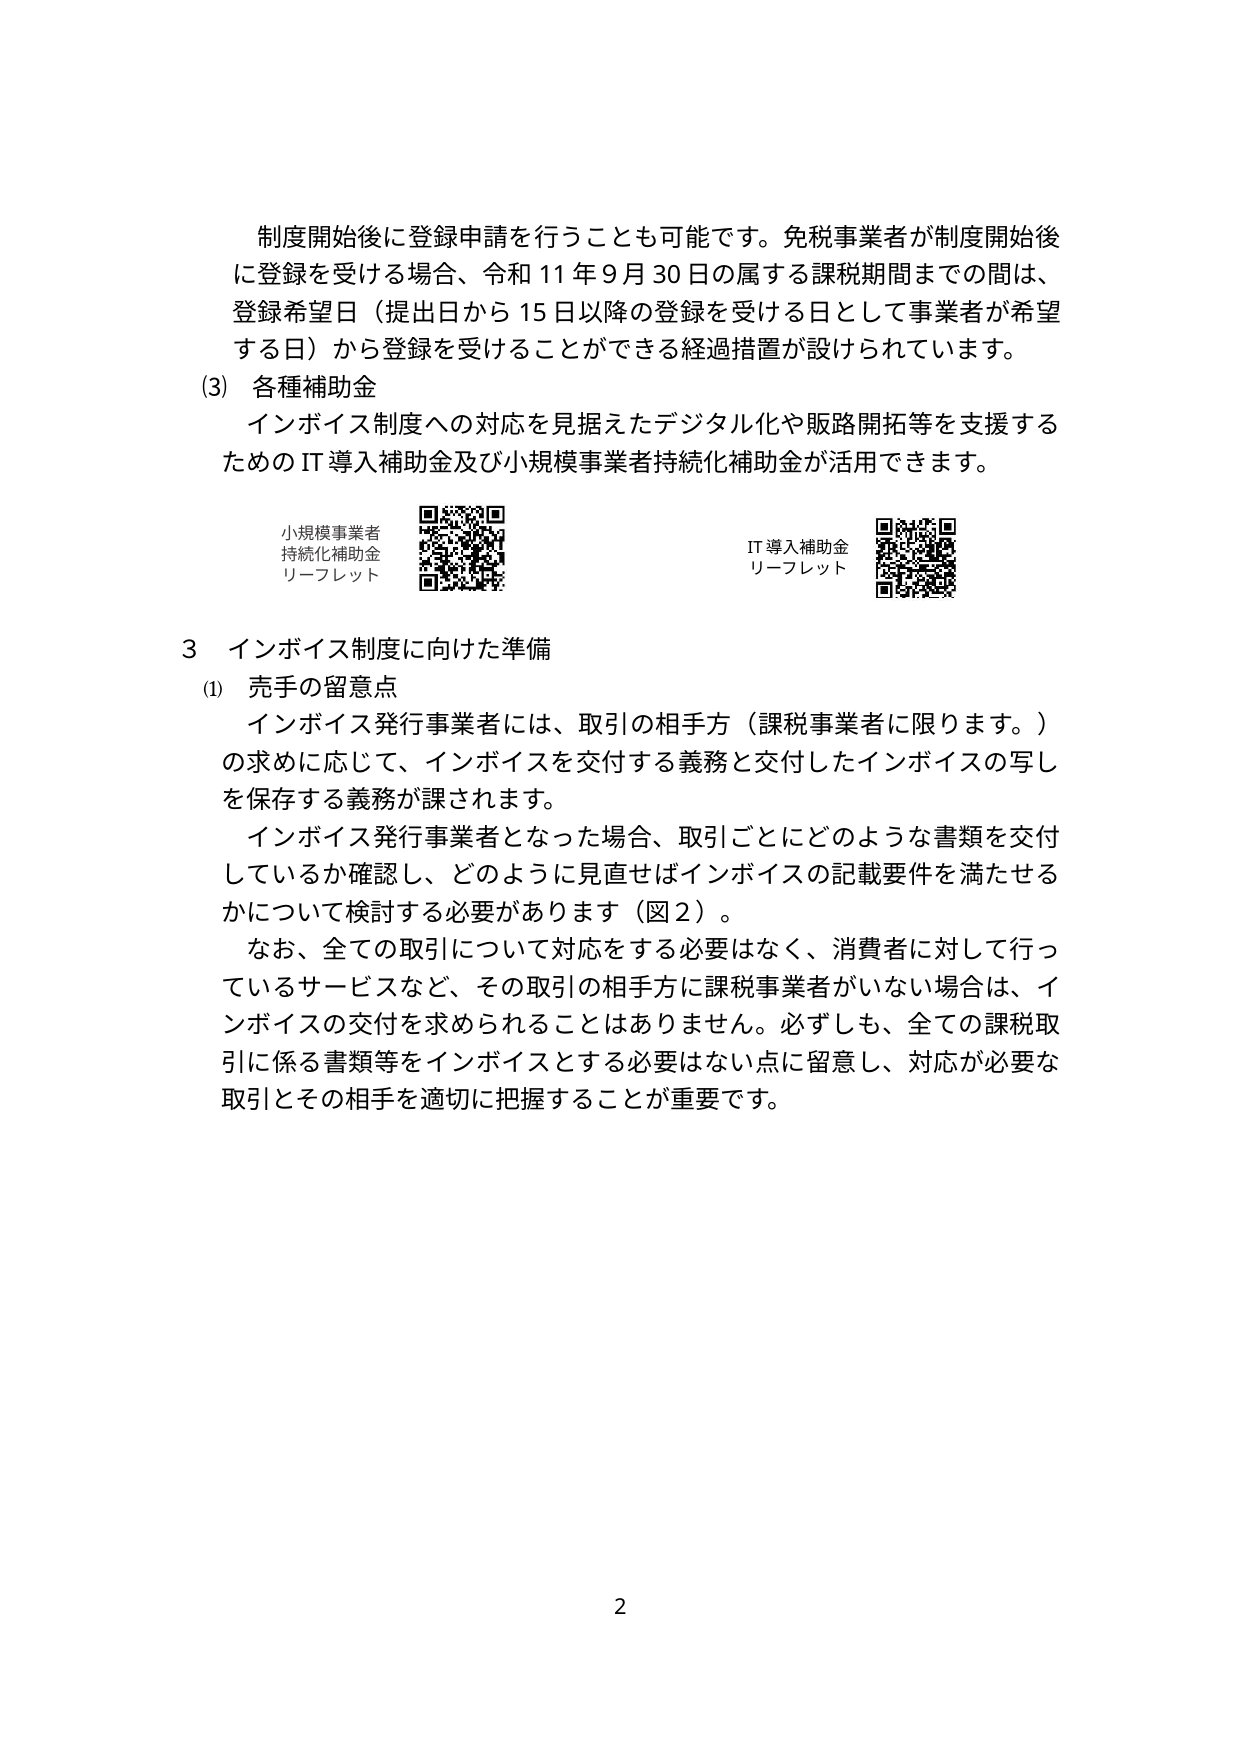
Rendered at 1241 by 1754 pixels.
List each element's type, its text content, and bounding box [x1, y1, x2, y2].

text ３ インボイス制度に向けた準備 [177, 629, 1063, 667]
text ⑶ 各種補助金 [177, 367, 1063, 404]
text インボイス発行事業者には、取引の相手方（課税事業者に限ります。）の求めに応じて、インボイスを交付する義務と交付したインボイスの写しを保存する義務が課されます。 [221, 704, 1063, 817]
text なお、全ての取引について対応をする必要はなく、消費者に対して行っているサービスなど、その取引の相手方に課税事業者がいない場合は、インボイスの交付を求められることはありません。必ずしも、全ての課税取引に係る書類等をインボイスとする必要はない点に留意し、対応が必要な取引とその相手を適切に把握することが重要です。 [221, 929, 1063, 1117]
text インボイス制度への対応を見据えたデジタル化や販路開拓等を支援するためのIT導入補助金及び小規模事業者持続化補助金が活用できます。 [221, 404, 1063, 479]
text ⑴ 売手の留意点 [177, 667, 1063, 704]
text 制度開始後に登録申請を行うことも可能です。免税事業者が制度開始後に登録を受ける場合、令和11年９月30日の属する課税期間までの間は、登録希望日（提出日から15日以降の登録を受ける日として事業者が希望する日）から登録を受けることができる経過措置が設けられています。 [232, 217, 1063, 367]
text インボイス発行事業者となった場合、取引ごとにどのような書類を交付しているか確認し、どのように見直せばインボイスの記載要件を満たせるかについて検討する必要があります（図２）。 [221, 817, 1063, 929]
